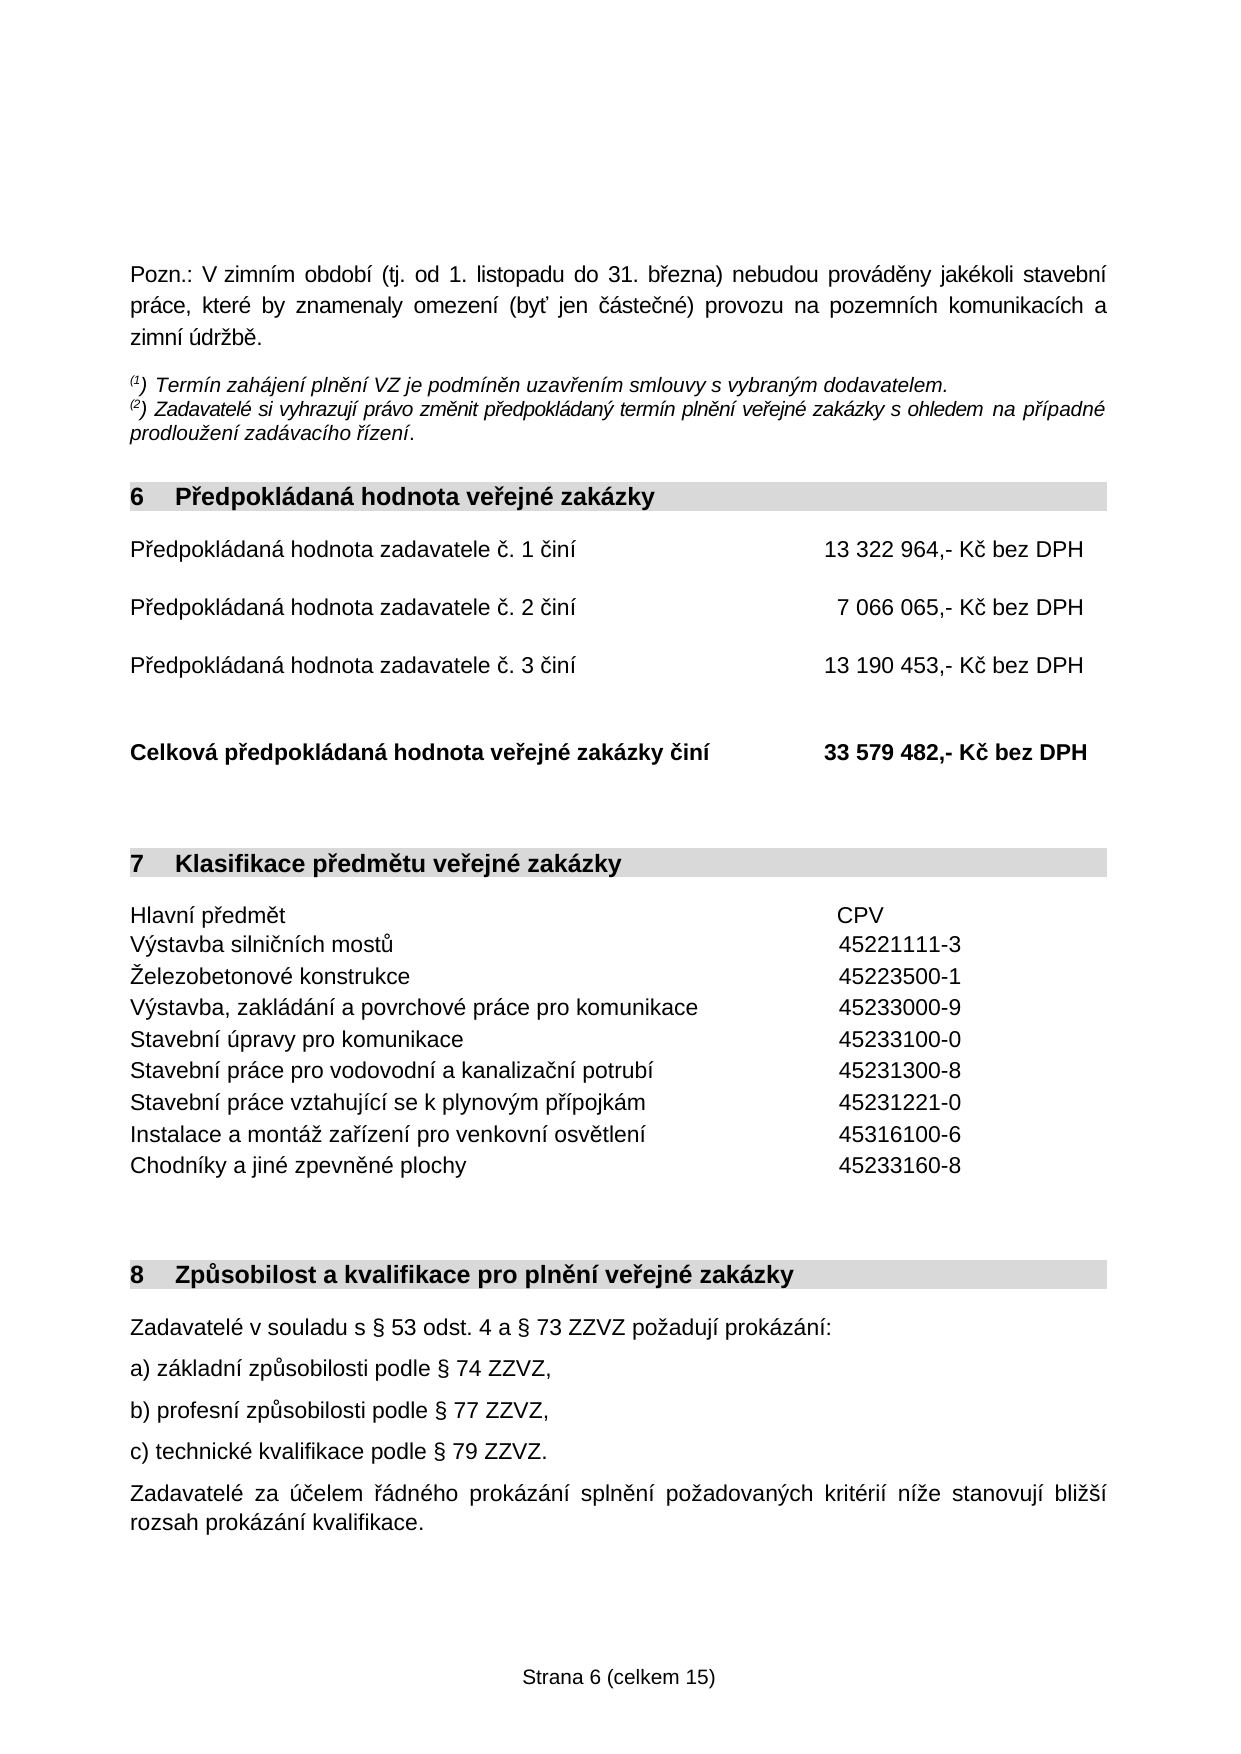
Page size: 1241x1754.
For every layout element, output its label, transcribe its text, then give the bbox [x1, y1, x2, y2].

text a) základní způsobilosti podle § 74 ZZVZ, [130, 1355, 1107, 1381]
subtitle Způsobilost a kvalifikace pro plnění veřejné zakázky [130, 1260, 1107, 1289]
text Hlavní předmět CPV [130, 902, 1107, 929]
text Stavební práce vztahující se k plynovým přípojkám 45231221-0 [130, 1089, 1107, 1115]
text Chodníky a jiné zpevněné plochy 45233160-8 [130, 1152, 1107, 1178]
text Výstavba silničních mostů 45221111-3 [130, 931, 1107, 958]
text Celková předpokládaná hodnota veřejné zakázky činí 33 579 482,- Kč bez DPH [130, 739, 1107, 765]
text Předpokládaná hodnota zadavatele č. 3 činí 13 190 453,- Kč bez DPH [130, 652, 1107, 678]
text Zadavatelé v souladu s § 53 odst. 4 a § 73 ZZVZ požadují prokázání: [130, 1314, 1107, 1340]
text Stavební práce pro vodovodní a kanalizační potrubí 45231300-8 [130, 1057, 1107, 1084]
text Předpokládaná hodnota zadavatele č. 1 činí 13 322 964,- Kč bez DPH [130, 536, 1107, 562]
text (1) Termín zahájení plnění VZ je podmíněn uzavřením smlouvy s vybraným dodavatelem. [130, 373, 1107, 397]
text Výstavba, zakládání a povrchové práce pro komunikace 45233000-9 [130, 994, 1107, 1021]
text Železobetonové konstrukce 45223500-1 [130, 963, 1107, 989]
text (2) Zadavatelé si vyhrazují právo změnit předpokládaný termín plnění veřejné zakázky s ohledem na případné prodloužení zadávacího řízení. [130, 397, 1107, 445]
text Předpokládaná hodnota zadavatele č. 2 činí 7 066 065,- Kč bez DPH [130, 594, 1107, 620]
text Zadavatelé za účelem řádného prokázání splnění požadovaných kritérií níže stanovují bližší rozsah prokázání kvalifikace. [130, 1479, 1107, 1535]
text b) profesní způsobilosti podle § 77 ZZVZ, [130, 1397, 1107, 1423]
text c) technické kvalifikace podle § 79 ZZVZ. [130, 1438, 1107, 1464]
text Stavební úpravy pro komunikace 45233100-0 [130, 1026, 1107, 1052]
subtitle Klasifikace předmětu veřejné zakázky [130, 848, 1107, 877]
text Pozn.: V zimním období (tj. od 1. listopadu do 31. března) nebudou prováděny jakékoli stavební práce, které by znamenaly omezení (byť jen částečné) provozu na pozemních komunikacích a zimní údržbě. [130, 261, 1107, 350]
subtitle Předpokládaná hodnota veřejné zakázky [130, 482, 1107, 511]
text Instalace a montáž zařízení pro venkovní osvětlení 45316100-6 [130, 1121, 1107, 1147]
